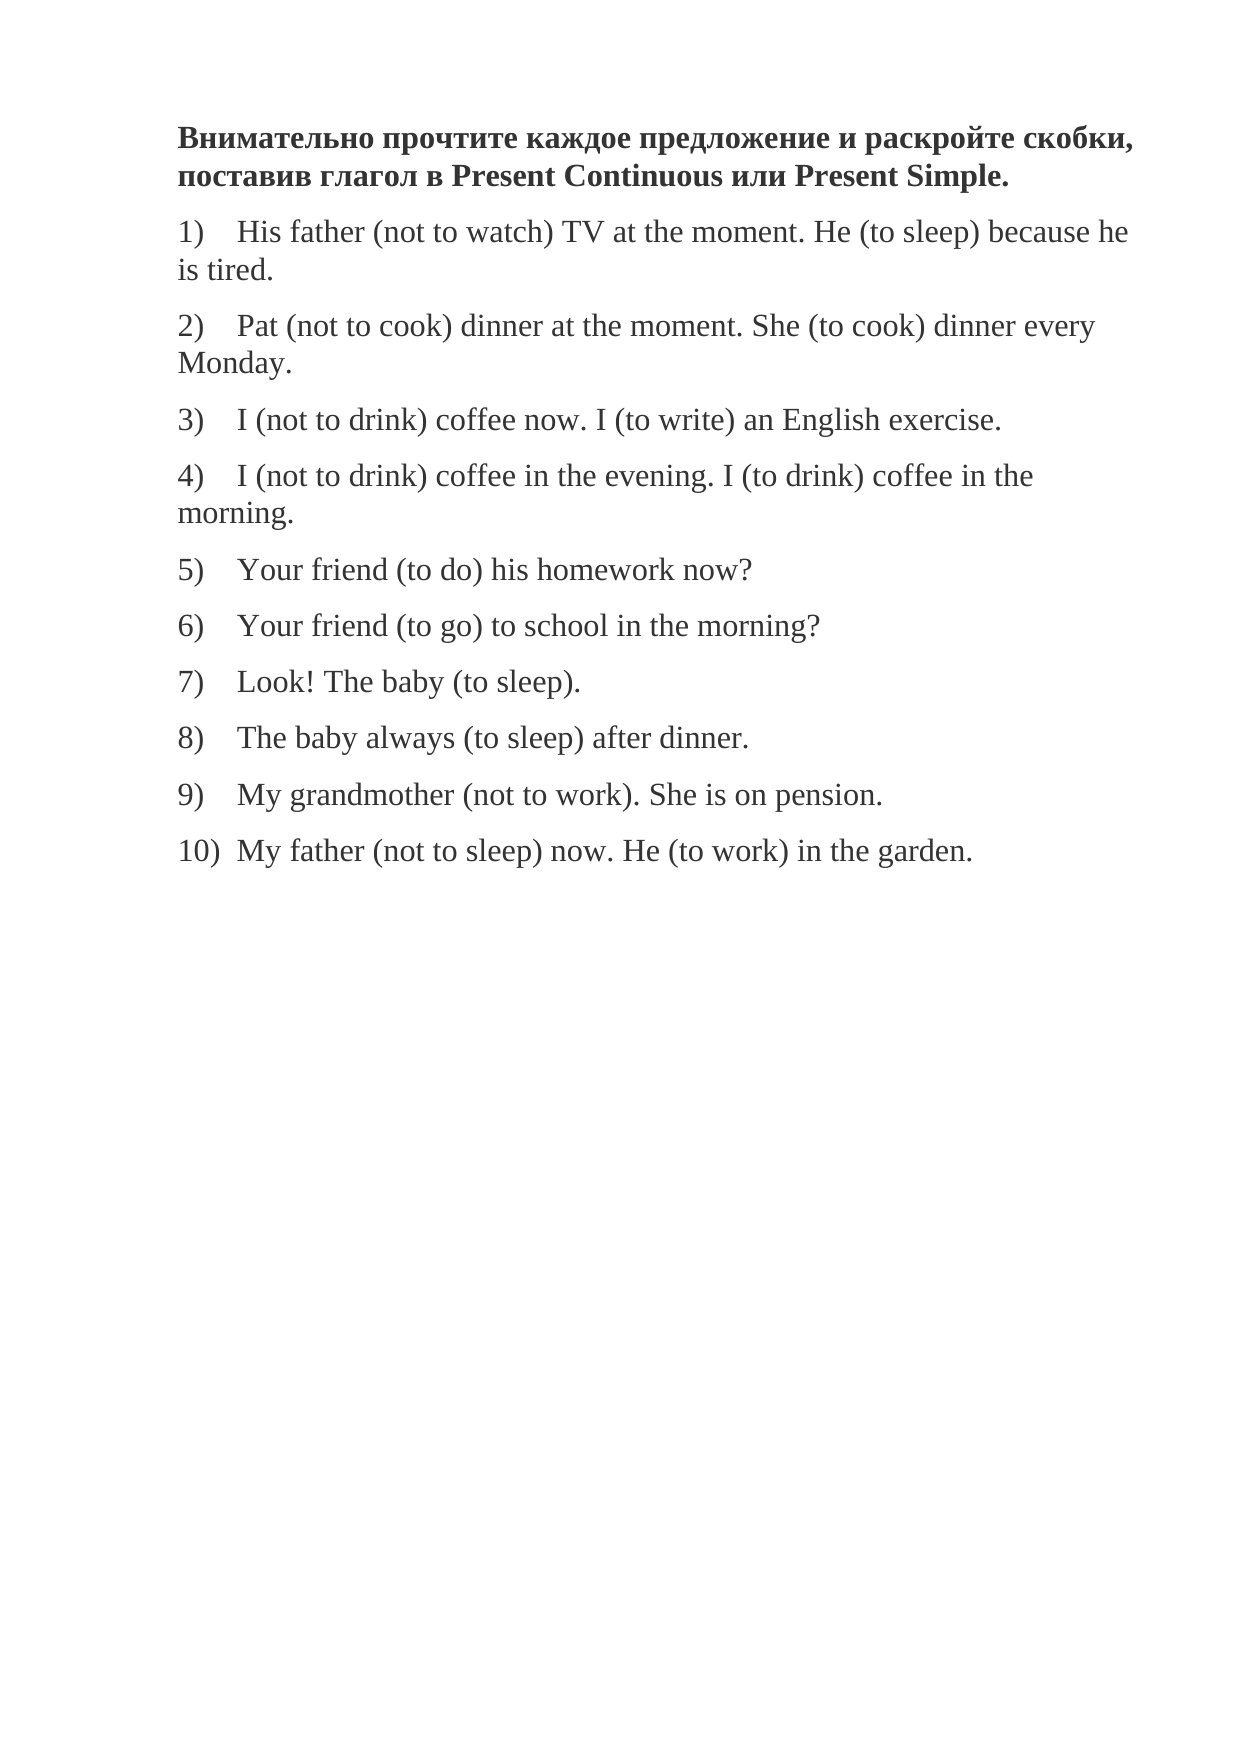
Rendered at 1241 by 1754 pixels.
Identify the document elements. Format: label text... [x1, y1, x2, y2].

text 2) Pat (not to cook) dinner at the moment. She (to cook) dinner every Monday. [177, 306, 1152, 381]
text 7) Look! The baby (to sleep). [177, 662, 1152, 699]
text 1) His father (not to watch) TV at the moment. He (to sleep) because he is tired. [177, 212, 1152, 287]
text 10) My father (not to sleep) now. He (to work) in the garden. [177, 831, 1152, 868]
text 3) I (not to drink) coffee now. I (to write) an English exercise. [177, 399, 1152, 437]
text Внимательно прочтите каждое предложение и раскройте скобки, поставив глагол в Present Continuous или Present Simple. [177, 118, 1152, 193]
text 6) Your friend (to go) to school in the morning? [177, 606, 1152, 643]
text 8) The baby always (to sleep) after dinner. [177, 718, 1152, 756]
text 4) I (not to drink) coffee in the evening. I (to drink) coffee in the morning. [177, 456, 1152, 531]
text 5) Your friend (to do) his homework now? [177, 549, 1152, 587]
text 9) My grandmother (not to work). She is on pension. [177, 774, 1152, 812]
